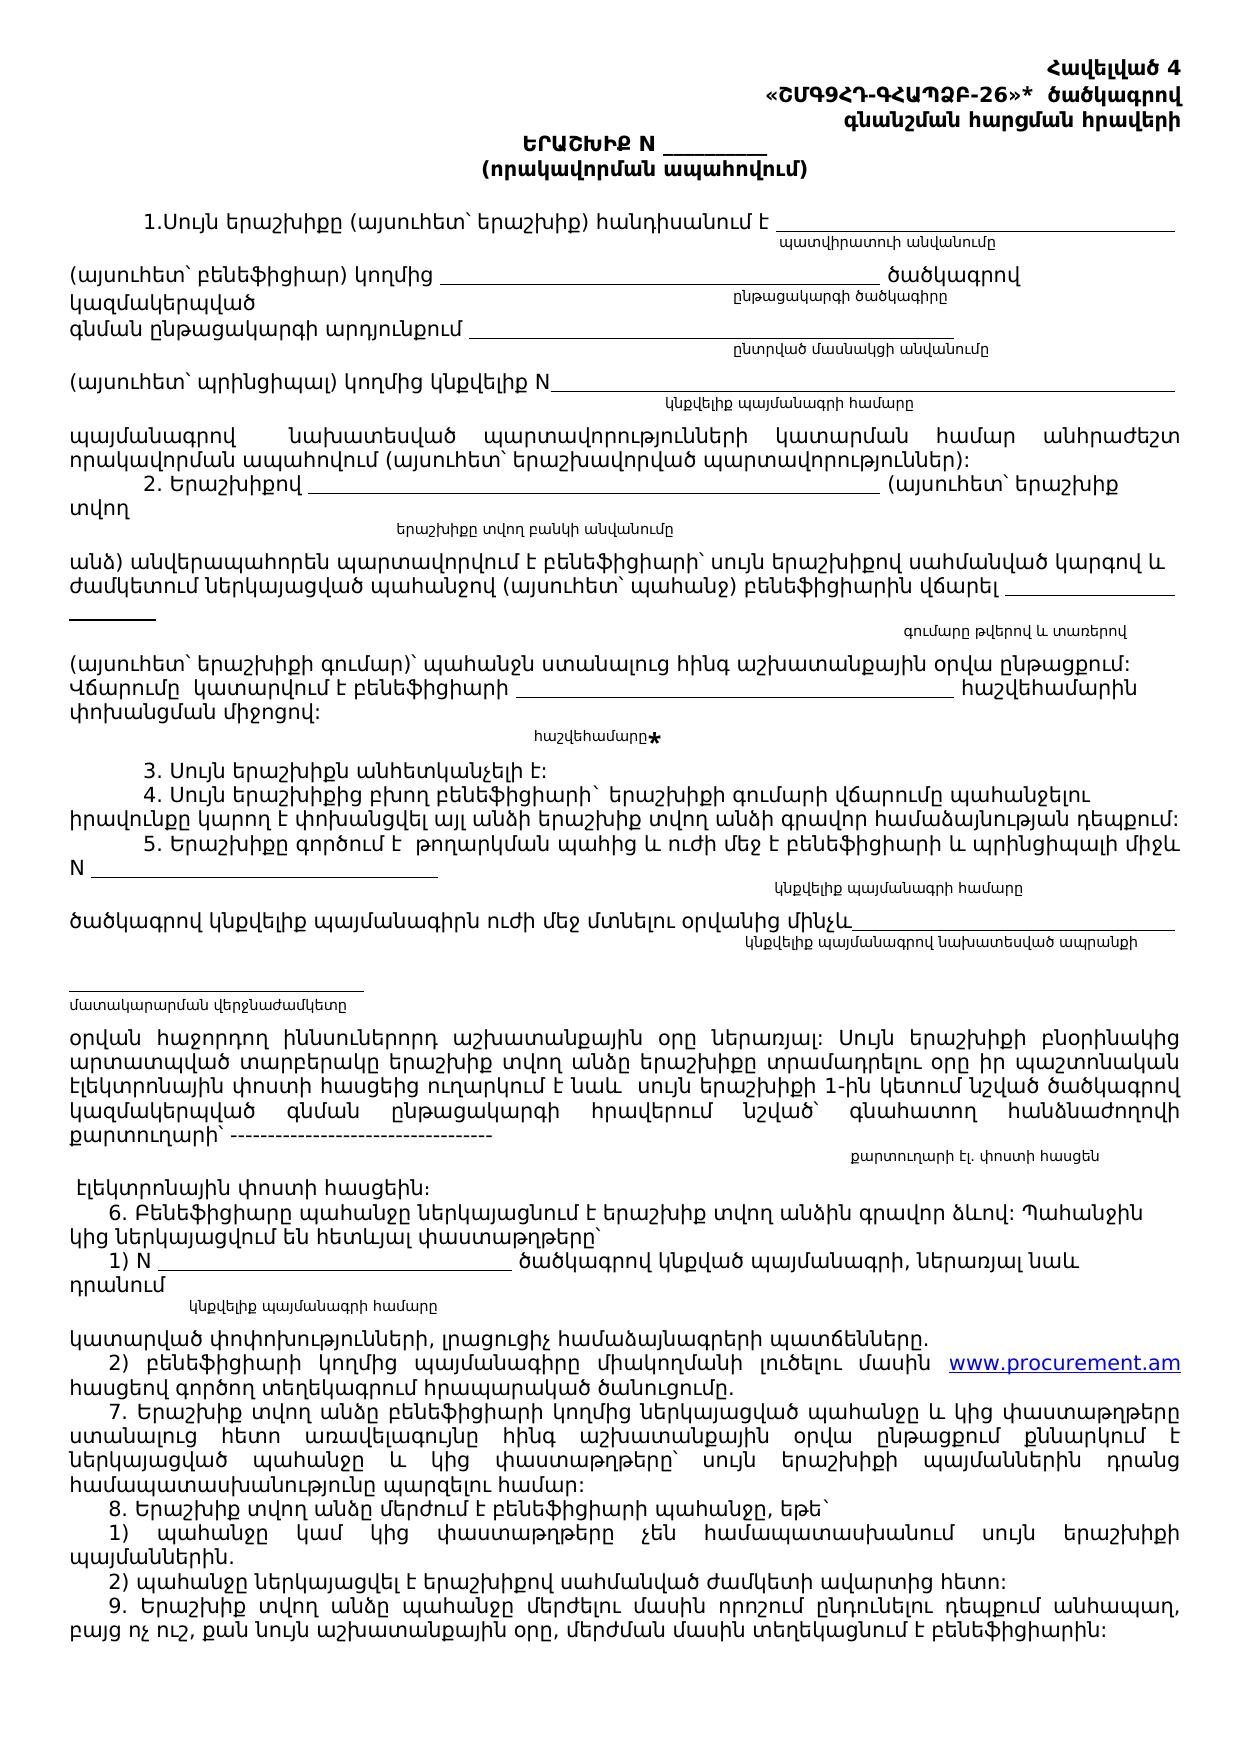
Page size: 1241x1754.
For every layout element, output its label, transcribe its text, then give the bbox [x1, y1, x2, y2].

text 3. Սույն երաշխիքն անհետկանչելի է: [69, 759, 1181, 783]
text գումարը թվերով և տառերով [807, 623, 1181, 652]
text 5. Երաշխիքը գործում է թողարկման պահից և ուժի մեջ է բենեֆիցիարի և պրինցիպալի միջև N [69, 832, 1181, 880]
text ընտրված մասնակցի անվանումը [69, 341, 1181, 370]
text 9. Երաշխիք տվող անձը պահանջը մերժելու մասին որոշում ընդունելու դեպքում անհապաղ, բայց ոչ ուշ, քան նույն աշխատանքային օրը, մերժման մասին տեղեկացնում է բենեֆիցիարին: [69, 1594, 1181, 1642]
text 2. Երաշխիքով (այսուհետ՝ երաշխիք տվող [69, 472, 1181, 521]
text անձ) անվերապահորեն պարտավորվում է բենեֆիցիարի՝ սույն երաշխիքով սահմանված կարգով և ժամկետում ներկայացված պահանջով (այսուհետ՝ պահանջ) բենեֆիցիարին վճարել [69, 550, 1181, 623]
list մատակարարման վերջնաժամկետը [69, 997, 1181, 1026]
list քարտուղարի էլ. փոստի հասցեն [69, 1147, 1181, 1176]
text 1) պահանջը կամ կից փաստաթղթերը չեն համապատասխանում սույն երաշխիքի պայմաններին. [69, 1521, 1181, 1570]
text 8. Երաշխիք տվող անձը մերժում է բենեֆիցիարի պահանջը, եթե` [69, 1497, 1181, 1521]
text 6. Բենեֆիցիարը պահանջը ներկայացնում է երաշխիք տվող անձին գրավոր ձևով: Պահանջին կից ներկայացվում են հետևյալ փաստաթղթերը՝ [69, 1201, 1181, 1249]
text գնանշման հարցման հրավերի [69, 108, 1181, 132]
list էլեկտրոնային փոստի հասցեին։ [69, 1176, 1181, 1201]
text երաշխիքը տվող բանկի անվանումը [69, 521, 1181, 550]
text կնքվելիք պայմանագրի համարը [69, 1298, 1181, 1327]
text պայմանագրով նախատեսված պարտավորությունների կատարման համար անհրաժեշտ որակավորման ապահովում (այսուհետ՝ երաշխավորված պարտավորություններ): [69, 424, 1181, 472]
text (այսուհետ՝ բենեֆիցիար) կողմից ծածկագրով կազմակերպված ընթացակարգի ծածկագիրը [69, 263, 1181, 317]
text (այսուհետ՝ երաշխիքի գումար)՝ պահանջն ստանալուց հինգ աշխատանքային օրվա ընթացքում: Վճարումը կատարվում է բենեֆիցիարի հաշվեհամարին փոխանցման միջոցով: [69, 652, 1181, 725]
text կատարված փոփոխությունների, լրացուցիչ համաձայնագրերի պատճենները. [69, 1327, 1181, 1351]
list կնքվելիք պայմանագրով նախատեսված ապրանքի [69, 933, 1181, 963]
text ԵՐԱՇԽԻՔ N __________ [69, 132, 1181, 157]
list ծածկագրով կնքվելիք պայմանագիրն ուժի մեջ մտնելու օրվանից մինչև [69, 909, 1181, 933]
text 1) N ծածկագրով կնքված պայմանագրի, ներառյալ նաև դրանում [69, 1249, 1181, 1298]
text պատվիրատուի անվանումը [659, 234, 1181, 263]
text գնման ընթացակարգի արդյունքում [69, 317, 1181, 341]
text 2) պահանջը ներկայացվել է երաշխիքով սահմանված ժամկետի ավարտից հետո: [69, 1570, 1181, 1594]
text «ՇՄԳ9ՀԴ-ԳՀԱՊՁԲ-26»* ծածկագրով [69, 80, 1181, 108]
text (այսուհետ՝ պրինցիպալ) կողմից կնքվելիք N կնքվելիք պայմանագրի համարը [69, 370, 1181, 424]
text Հավելված 4 [69, 56, 1181, 80]
text 1.Սույն երաշխիքը (այսուհետ՝ երաշխիք) հանդիսանում է [69, 210, 1181, 234]
list օրվան հաջորդող իննսուներորդ աշխատանքային օրը ներառյալ: Սույն երաշխիքի բնօրինակից արտատպված տարբերակը երաշխիք տվող անձը երաշխիքը տրամադրելու օրը իր պաշտոնական էլեկտրոնային փոստի հասցեից ուղարկում է նաև սույն երաշխիքի 1-ին կետում նշված ծածկագրով կազմակերպված գնման ընթացակարգի հրավերում նշված՝ գնահատող հանձնաժողովի քարտուղարի՝ ----------------------------------- [69, 1026, 1181, 1147]
text հաշվեհամարը* [143, 725, 1181, 759]
text 2) բենեֆիցիարի կողմից պայմանագիրը միակողմանի լուծելու մասին www.procurement.am հասցեով գործող տեղեկագրում հրապարակած ծանուցումը. [69, 1351, 1181, 1400]
text 7. Երաշխիք տվող անձը բենեֆիցիարի կողմից ներկայացված պահանջը և կից փաստաթղթերը ստանալուց հետո առավելագույնը հինգ աշխատանքային օրվա ընթացքում քննարկում է ներկայացված պահանջը և կից փաստաթղթերը՝ սույն երաշխիքի պայմաններին դրանց համապատասխանությունը պարզելու համար: [69, 1400, 1181, 1497]
text կնքվելիք պայմանագրի համարը [585, 880, 1181, 909]
text (որակավորման ապահովում) [69, 157, 1181, 181]
text 4. Սույն երաշխիքից բխող բենեֆիցիարի` երաշխիքի գումարի վճարումը պահանջելու իրավունքը կարող է փոխանցվել այլ անձի երաշխիք տվող անձի գրավոր համաձայնության դեպքում: [69, 783, 1181, 832]
